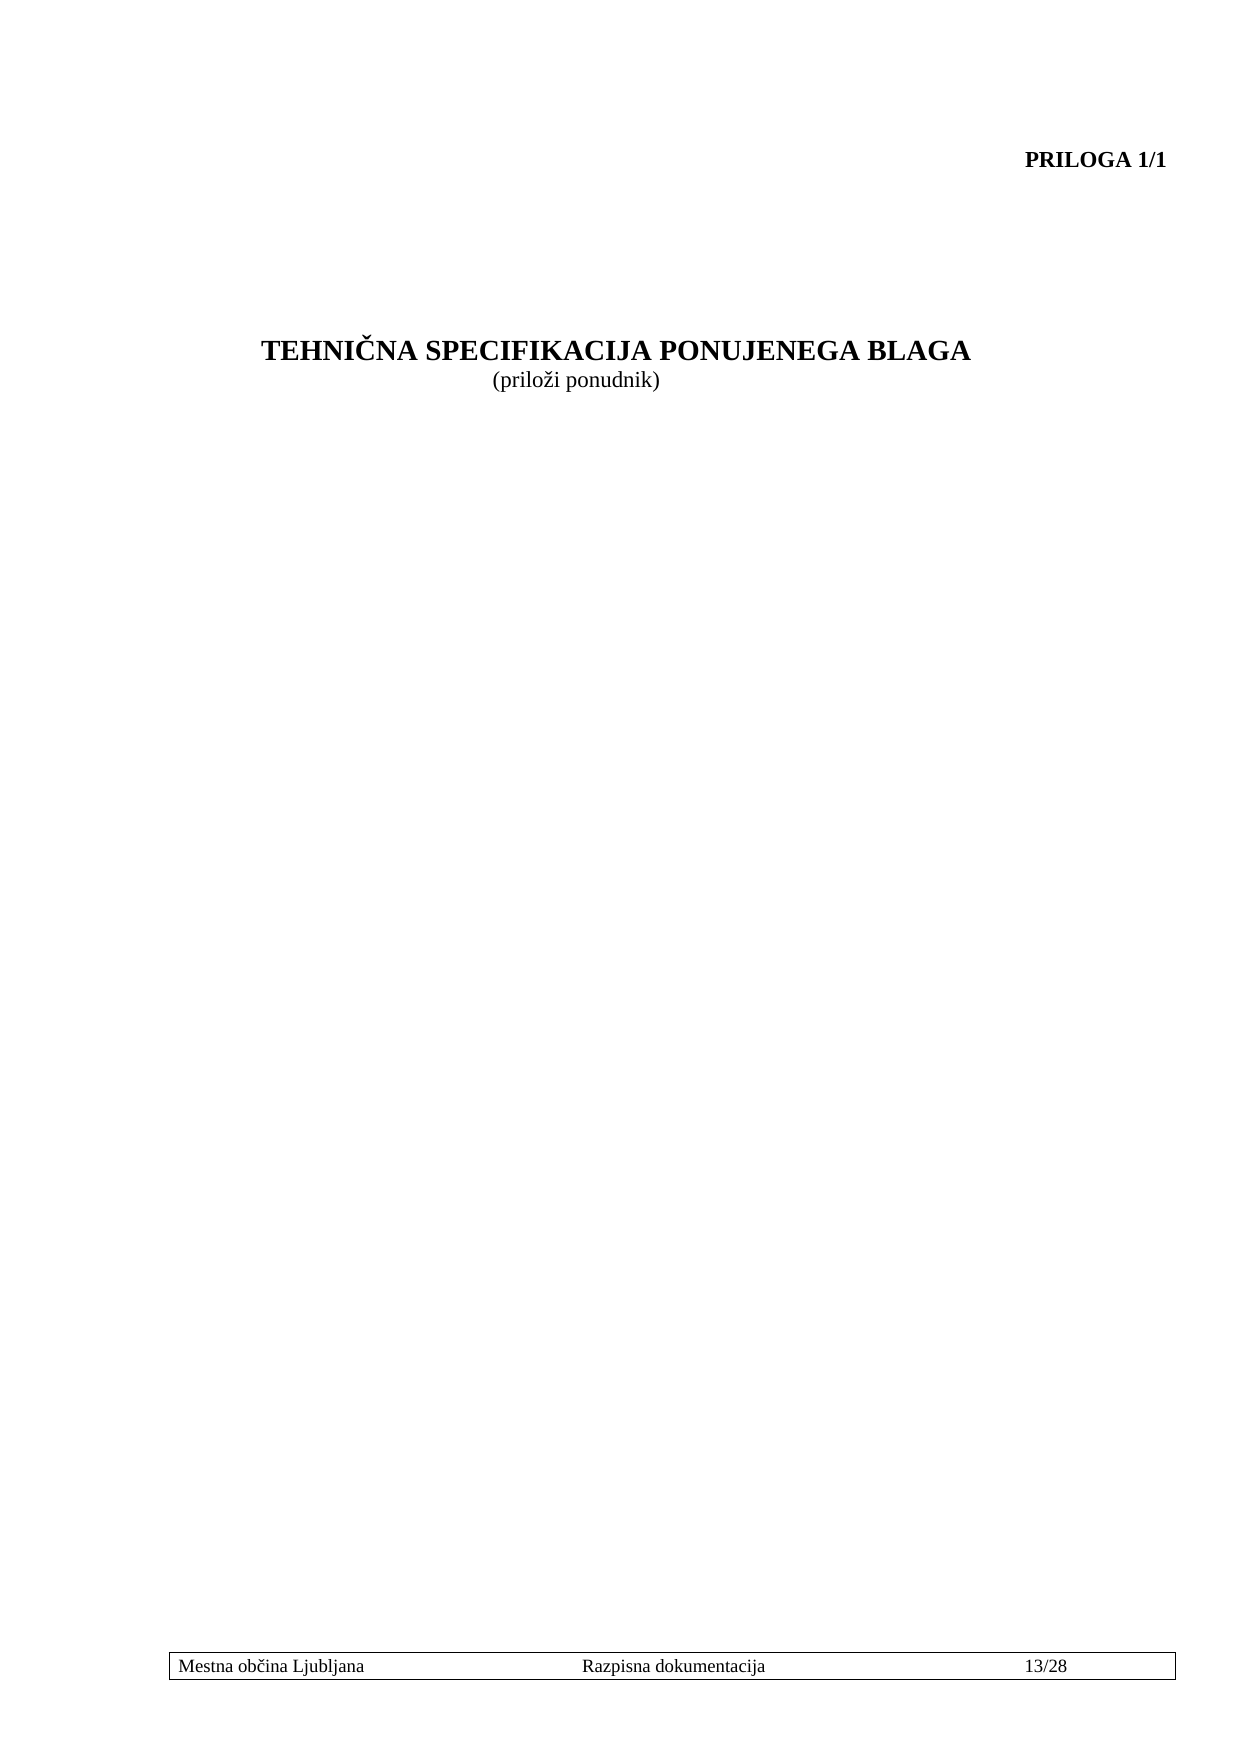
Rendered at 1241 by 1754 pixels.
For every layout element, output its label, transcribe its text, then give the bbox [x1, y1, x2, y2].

text PRILOGA 1/1 [66, 146, 1167, 172]
text TEHNIČNA SPECIFIKACIJA PONUJENEGA BLAGA [66, 333, 1167, 366]
text (priloži ponudnik) [178, 366, 1167, 393]
